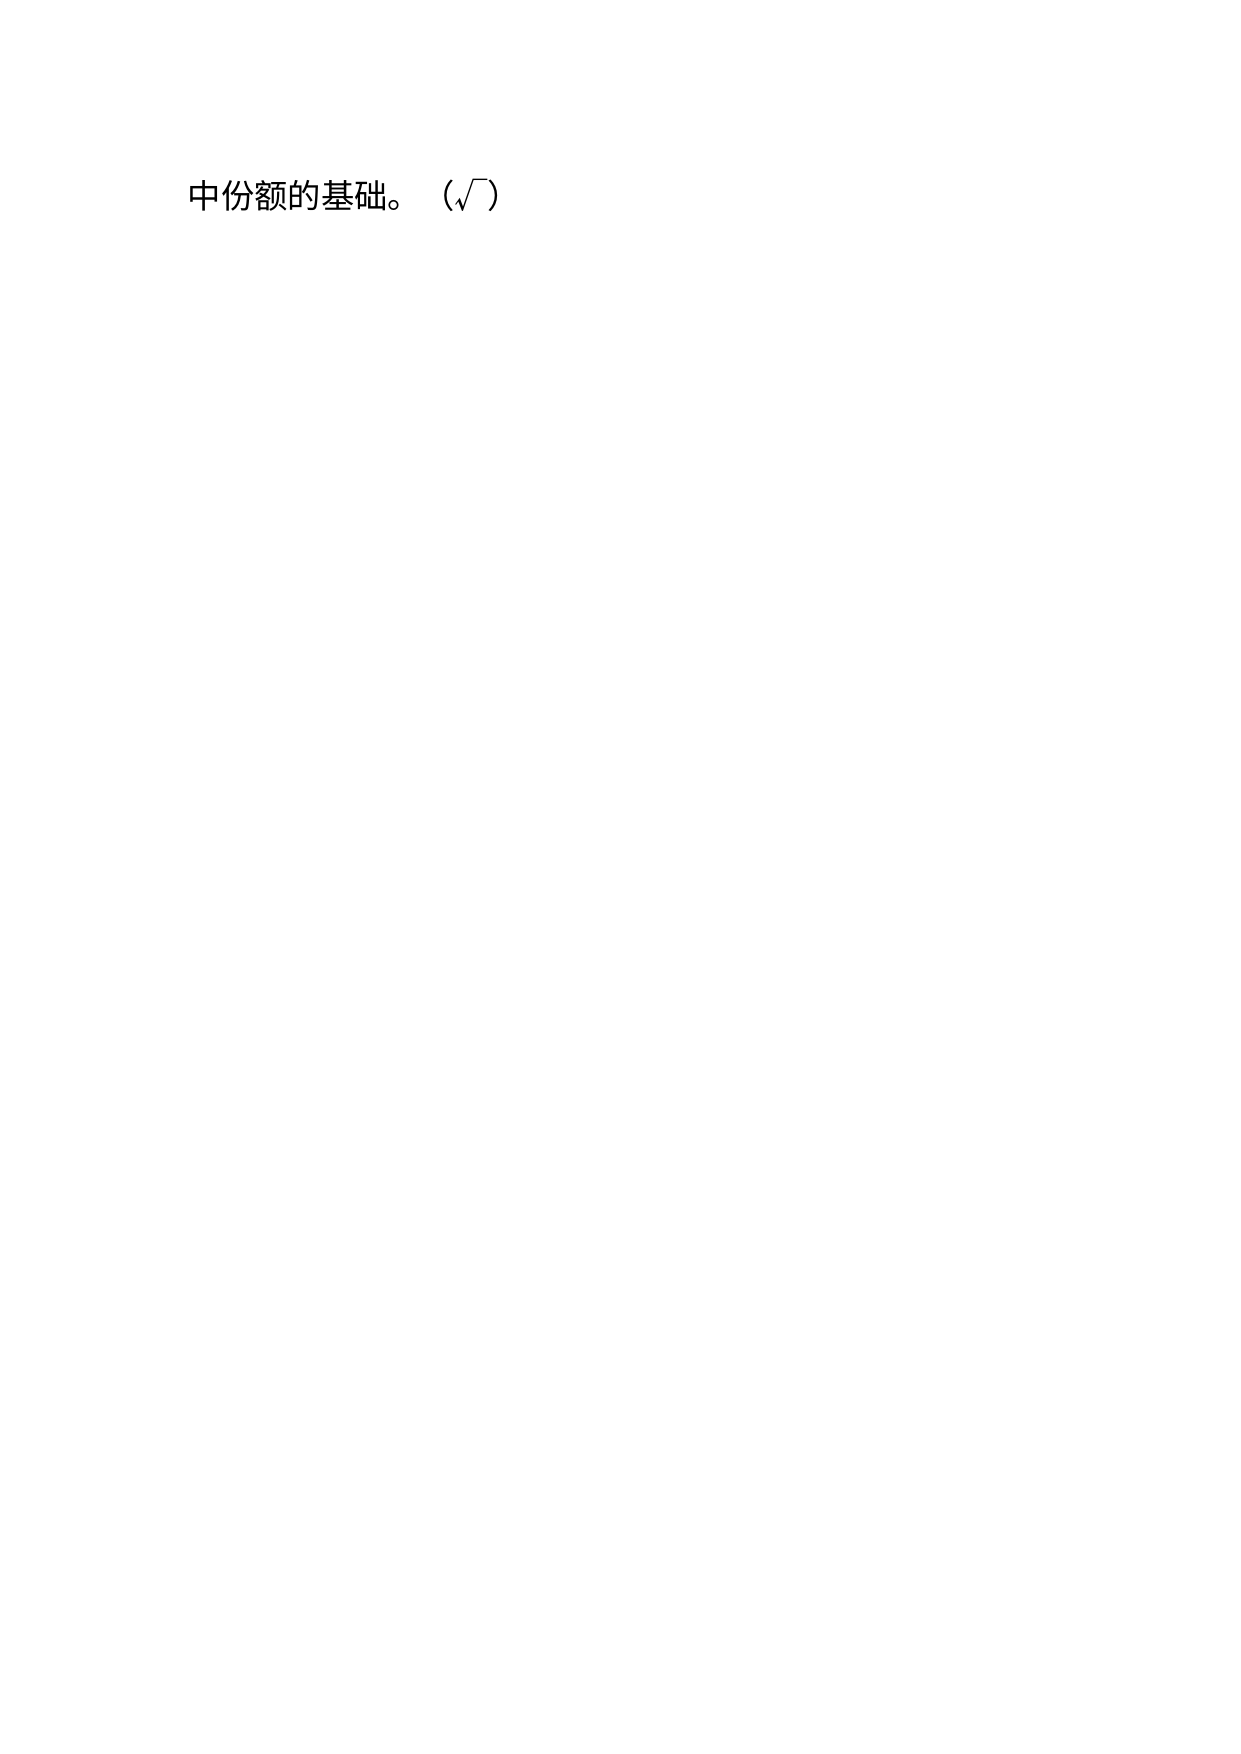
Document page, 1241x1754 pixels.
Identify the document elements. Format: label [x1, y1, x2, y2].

text [187, 162, 1053, 227]
